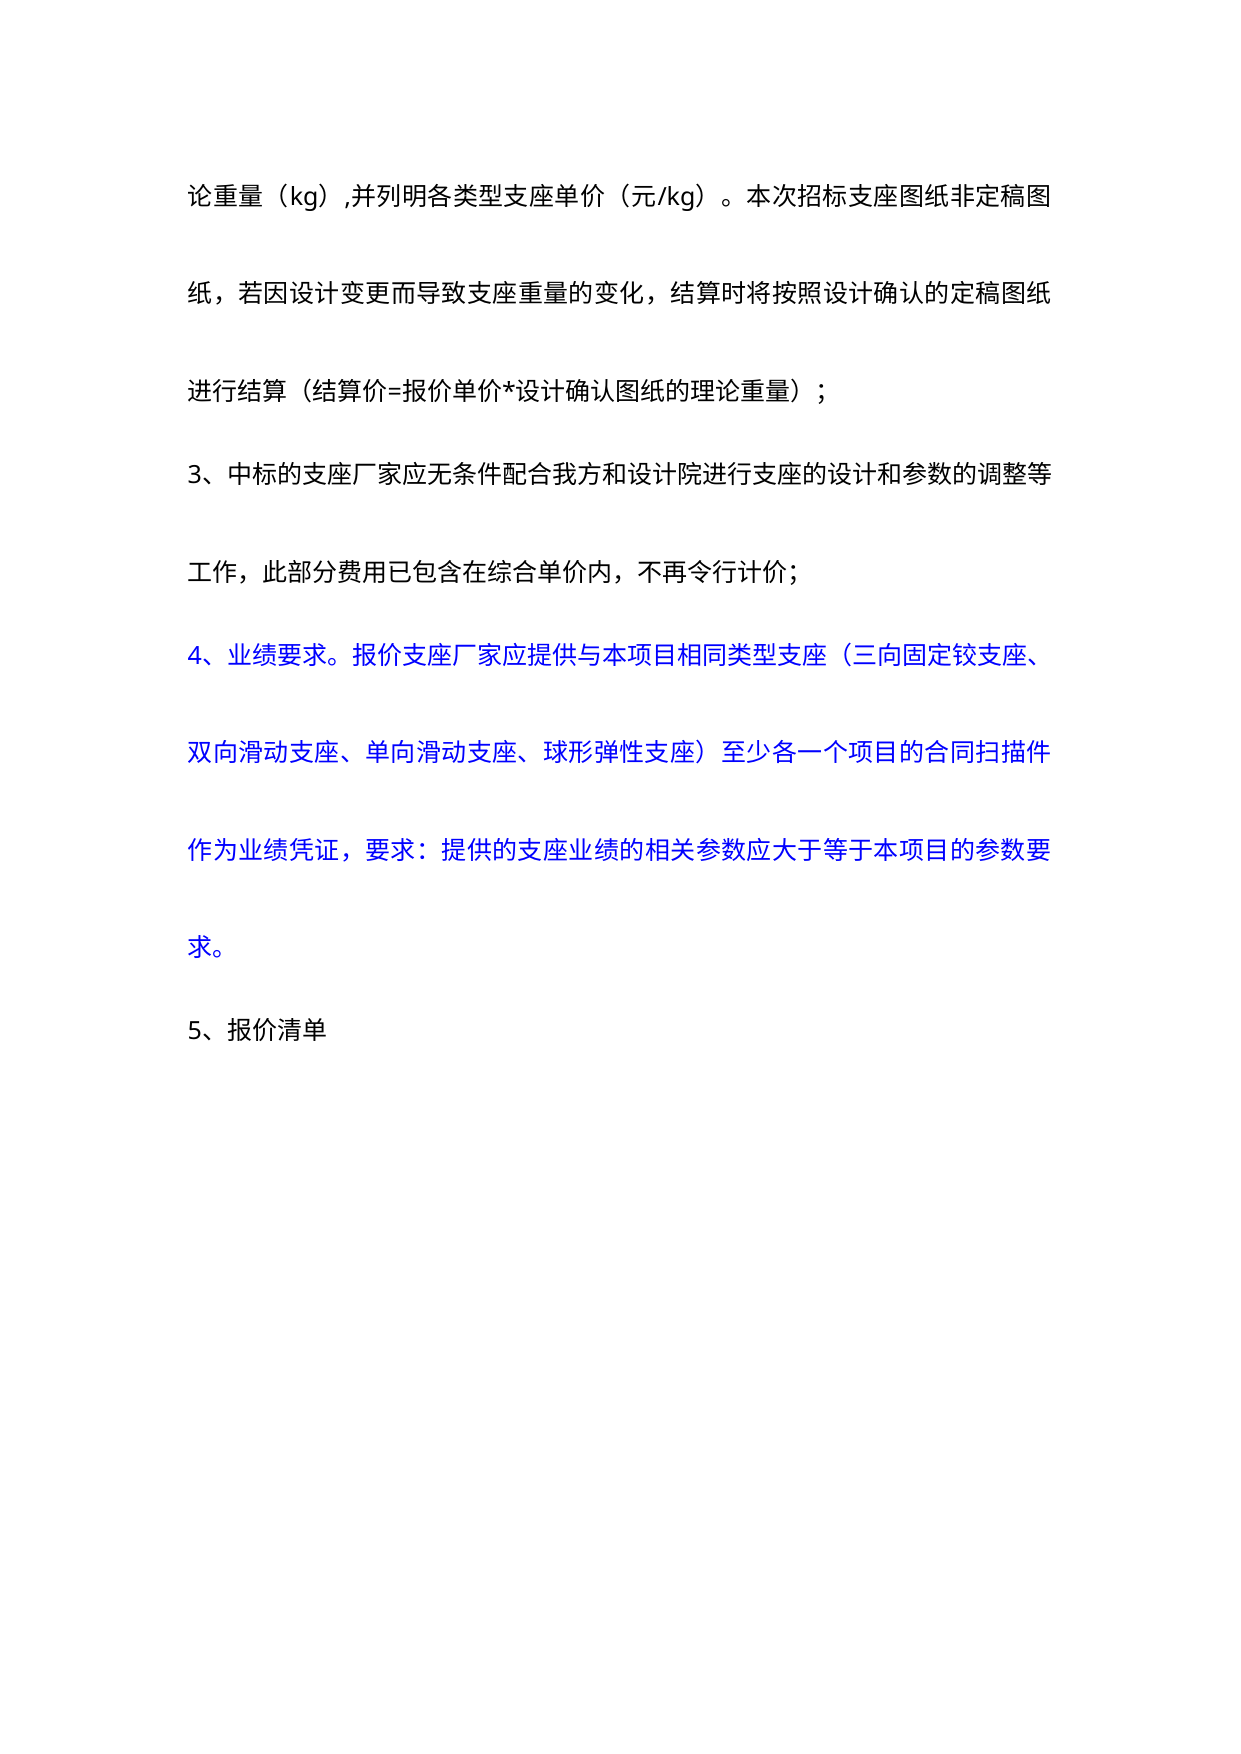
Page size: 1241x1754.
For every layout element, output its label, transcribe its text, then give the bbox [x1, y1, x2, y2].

list 报价清单 [187, 996, 1053, 1061]
list 中标的支座厂家应无条件配合我方和设计院进行支座的设计和参数的调整等工作，此部分费用已包含在综合单价内，不再令行计价； [187, 440, 1053, 603]
list 业绩要求。报价支座厂家应提供与本项目相同类型支座（三向固定铰支座、双向滑动支座、单向滑动支座、球形弹性支座）至少各一个项目的合同扫描件作为业绩凭证，要求：提供的支座业绩的相关参数应大于等于本项目的参数要求。 [187, 621, 1053, 978]
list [187, 162, 1053, 422]
